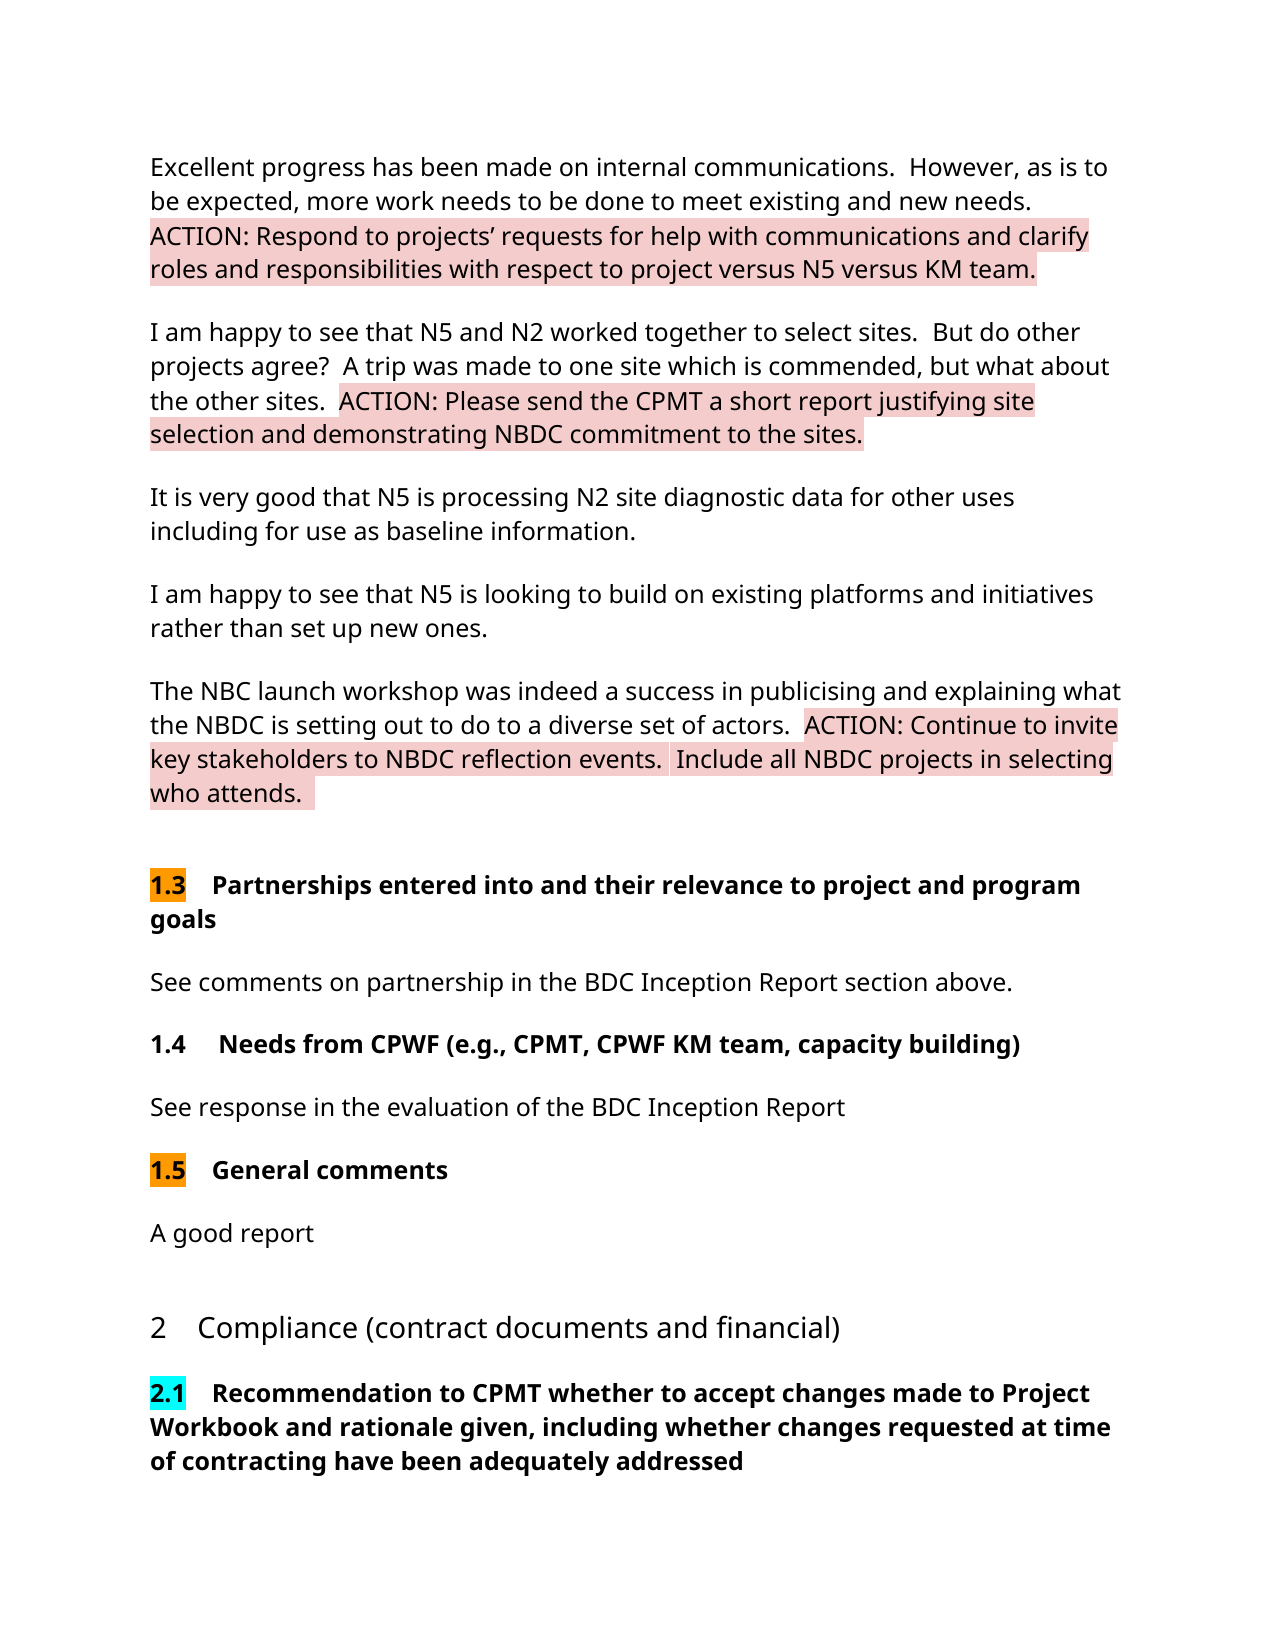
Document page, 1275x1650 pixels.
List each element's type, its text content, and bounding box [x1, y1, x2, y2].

text 1.5 General comments A good report 2 Compliance (contract documents and financial) 2.1 Recommendation to CPMT whether to accept changes made to Project Workbook and rationale given, including whether changes requested at time of contracting have been adequately addressed [150, 1124, 1125, 1478]
text See response in the evaluation of the BDC Inception Report [150, 1061, 1125, 1124]
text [150, 150, 1125, 1061]
